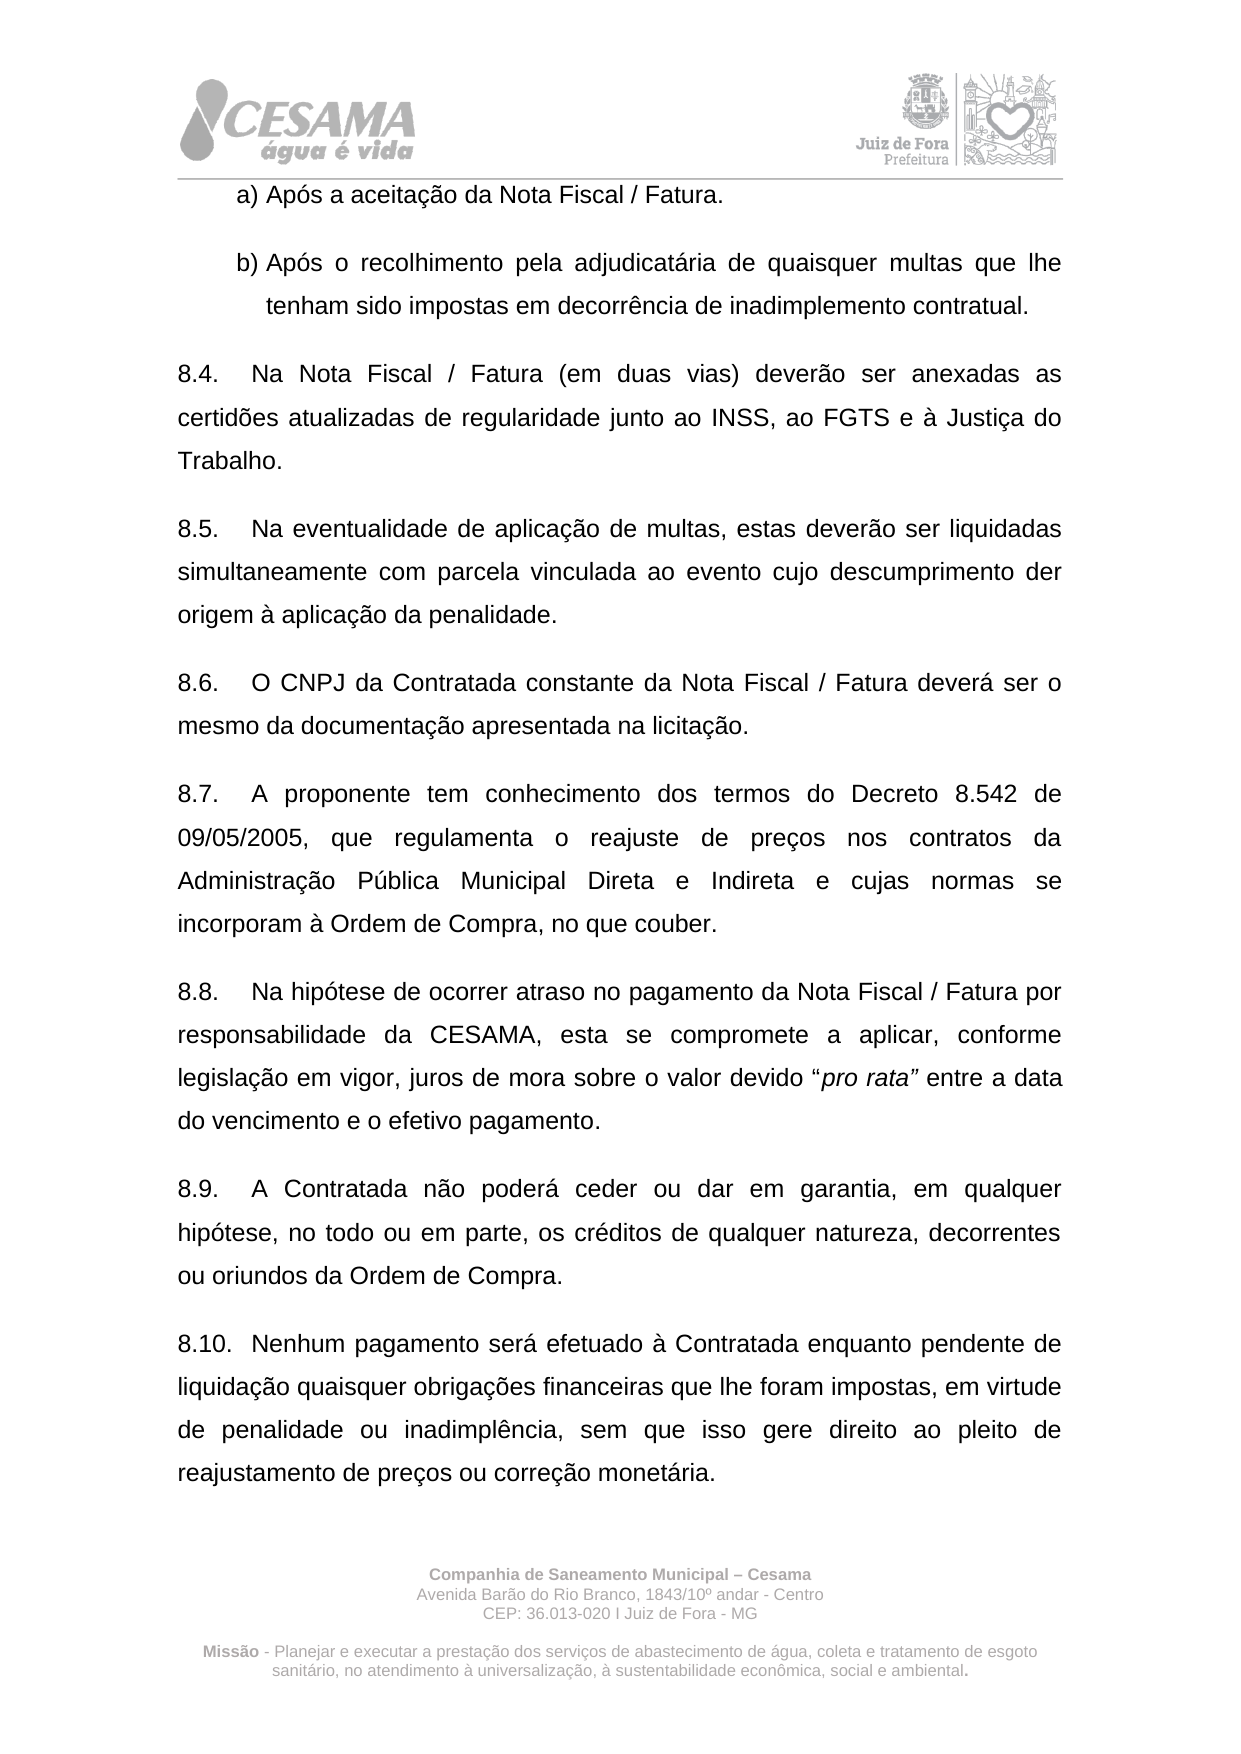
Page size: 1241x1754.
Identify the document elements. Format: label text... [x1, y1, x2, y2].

list Nenhum pagamento será efetuado à Contratada enquanto pendente de liquidação quaisquer obrigações financeiras que lhe foram impostas, em virtude de penalidade ou inadimplência, sem que isso gere direito ao pleito de reajustamento de preços ou correção monetária. [177, 1329, 1063, 1487]
list Na hipótese de ocorrer atraso no pagamento da Nota Fiscal / Fatura por responsabilidade da CESAMA, esta se compromete a aplicar, conforme legislação em vigor, juros de mora sobre o valor devido “pro rata” entre a data do vencimento e o efetivo pagamento. [177, 977, 1063, 1135]
list A proponente tem conhecimento dos termos do Decreto 8.542 de 09/05/2005, que regulamenta o reajuste de preços nos contratos da Administração Pública Municipal Direta e Indireta e cujas normas se incorporam à Ordem de Compra, no que couber. [177, 779, 1063, 937]
list O CNPJ da Contratada constante da Nota Fiscal / Fatura deverá ser o mesmo da documentação apresentada na licitação. [177, 668, 1063, 740]
list Após a aceitação da Nota Fiscal / Fatura. [236, 180, 1063, 209]
list A Contratada não poderá ceder ou dar em garantia, em qualquer hipótese, no todo ou em parte, os créditos de qualquer natureza, decorrentes ou oriundos da Ordem de Compra. [177, 1174, 1063, 1289]
list Na Nota Fiscal / Fatura (em duas vias) deverão ser anexadas as certidões atualizadas de regularidade junto ao INSS, ao FGTS e à Justiça do Trabalho. [177, 359, 1063, 474]
list Após o recolhimento pela adjudicatária de quaisquer multas que lhe tenham sido impostas em decorrência de inadimplemento contratual. [236, 248, 1063, 320]
list Na eventualidade de aplicação de multas, estas deverão ser liquidadas simultaneamente com parcela vinculada ao evento cujo descumprimento der origem à aplicação da penalidade. [177, 514, 1063, 629]
picture [177, 73, 1064, 180]
